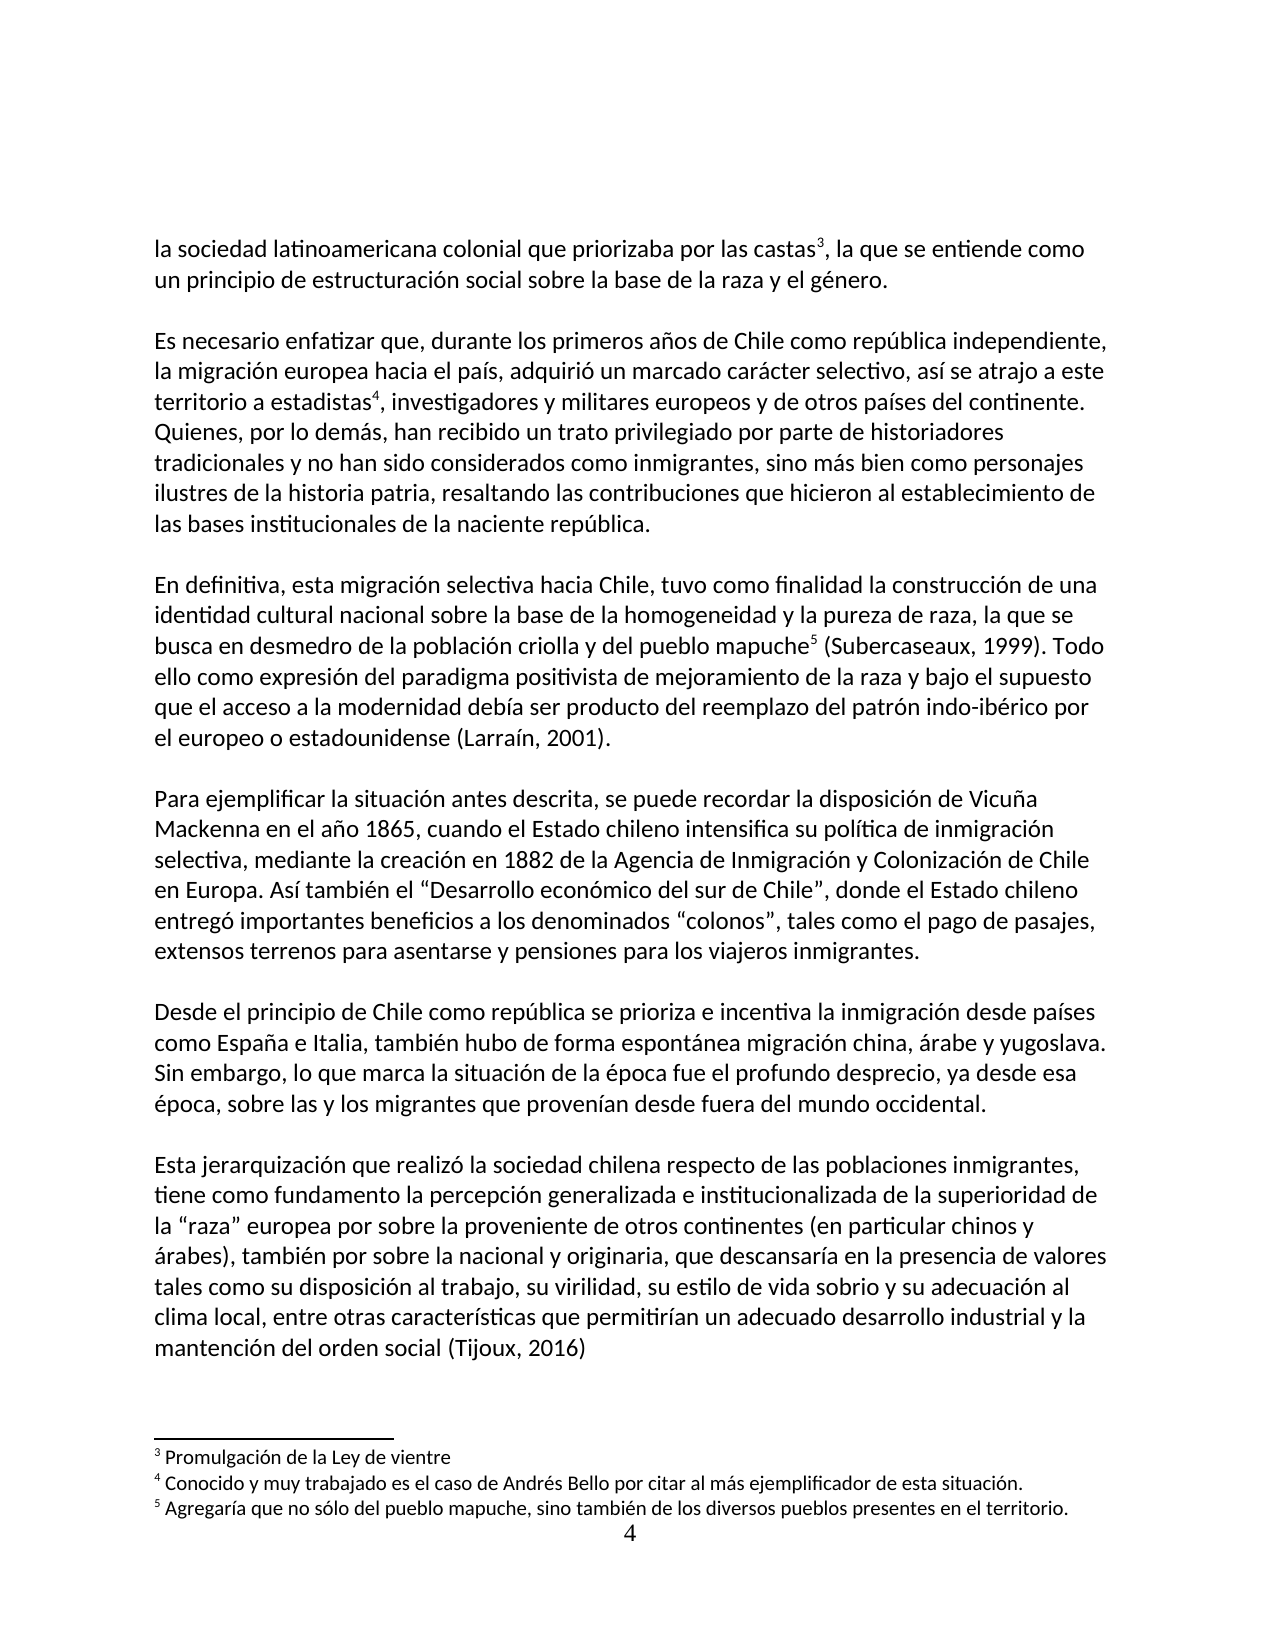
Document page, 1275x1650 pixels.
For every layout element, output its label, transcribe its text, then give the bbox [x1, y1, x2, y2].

text Desde el principio de Chile como república se prioriza e incentiva la inmigración desde países como España e Italia, también hubo de forma espontánea migración china, árabe y yugoslava. Sin embargo, lo que marca la situación de la época fue el profundo desprecio, ya desde esa época, sobre las y los migrantes que provenían desde fuera del mundo occidental. [154, 996, 1110, 1118]
text Esta jerarquización que realizó la sociedad chilena respecto de las poblaciones inmigrantes, tiene como fundamento la percepción generalizada e institucionalizada de la superioridad de la “raza” europea por sobre la proveniente de otros continentes (en particular chinos y árabes), también por sobre la nacional y originaria, que descansaría en la presencia de valores tales como su disposición al trabajo, su virilidad, su estilo de vida sobrio y su adecuación al clima local, entre otras características que permitirían un adecuado desarrollo industrial y la mantención del orden social [154, 1149, 1110, 1363]
text Es necesario enfatizar que, durante los primeros años de Chile como república independiente, la migración europea hacia el país, adquirió un marcado carácter selectivo, así se atrajo a este territorio a estadistas, investigadores y militares europeos y de otros países del continente. Quienes, por lo demás, han recibido un trato privilegiado por parte de historiadores tradicionales y no han sido considerados como inmigrantes, sino más bien como personajes ilustres de la historia patria, resaltando las contribuciones que hicieron al establecimiento de las bases institucionales de la naciente república. [154, 325, 1110, 538]
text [154, 233, 1110, 294]
text En definitiva, esta migración selectiva hacia Chile, tuvo como finalidad la construcción de una identidad cultural nacional sobre la base de la homogeneidad y la pureza de raza, la que se busca en desmedro de la población criolla y del pueblo mapuche . Todo ello como expresión del paradigma positivista de mejoramiento de la raza y bajo el supuesto que el acceso a la modernidad debía ser producto del reemplazo del patrón indo-ibérico por el europeo o estadounidense . [154, 569, 1110, 752]
text Para ejemplificar la situación antes descrita, se puede recordar la disposición de Vicuña Mackenna en el año 1865, cuando el Estado chileno intensifica su política de inmigración selectiva, mediante la creación en 1882 de la Agencia de Inmigración y Colonización de Chile en Europa. Así también el “Desarrollo económico del sur de Chile”, donde el Estado chileno entregó importantes beneficios a los denominados “colonos”, tales como el pago de pasajes, extensos terrenos para asentarse y pensiones para los viajeros inmigrantes. [154, 783, 1110, 966]
